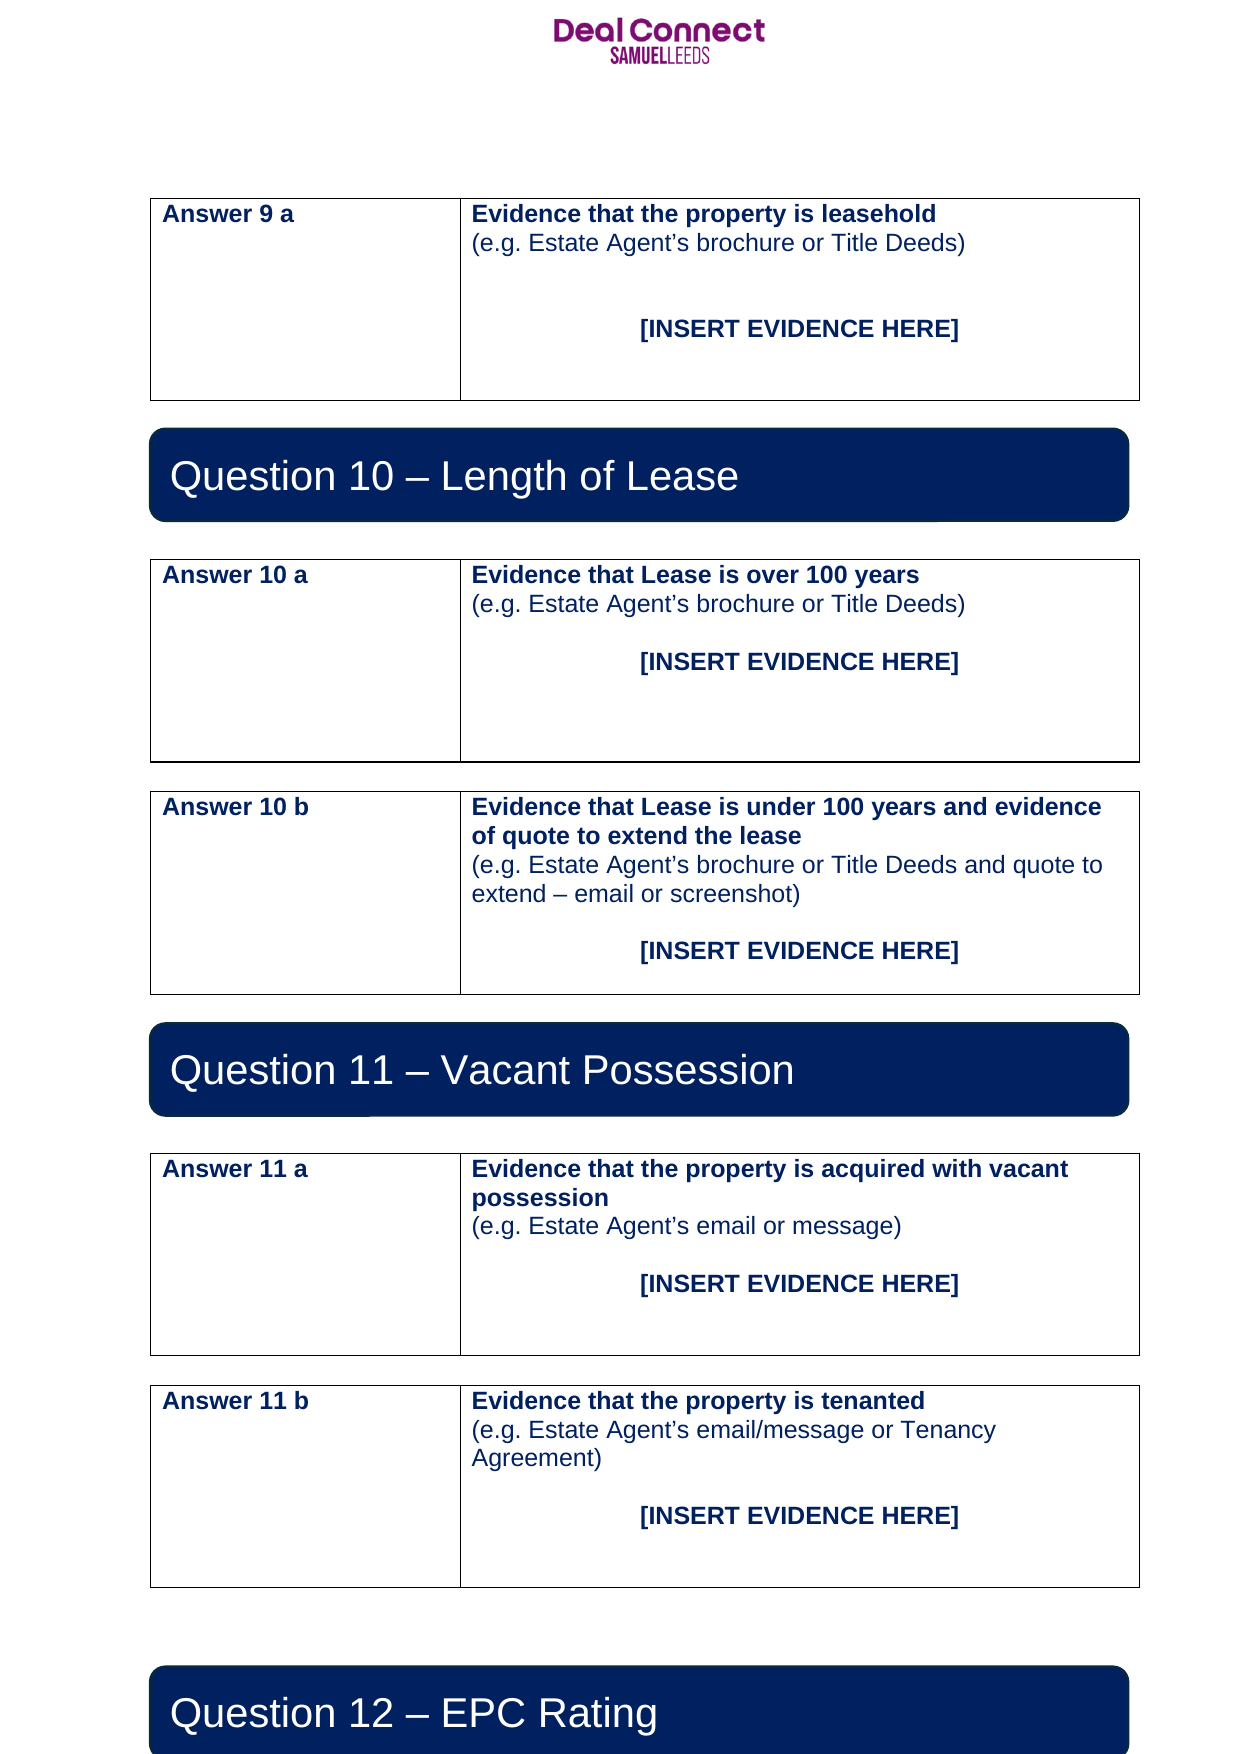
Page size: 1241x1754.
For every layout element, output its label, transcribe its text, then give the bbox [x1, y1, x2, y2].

table_header Answer 9 a [151, 199, 460, 400]
table_header Evidence that Lease is over 100 years (e.g. Estate Agent’s brochure or Title Deeds) [INSERT EVIDENCE HERE] [461, 560, 1139, 761]
table_header Evidence that the property is tenanted (e.g. Estate Agent’s email/message or Tenancy Agreement) [INSERT EVIDENCE HERE] [461, 1386, 1139, 1587]
table_header Evidence that the property is acquired with vacant possession (e.g. Estate Agent’s email or message) [INSERT EVIDENCE HERE] [461, 1154, 1139, 1355]
table_header Answer 10 b [151, 792, 460, 993]
table_header Evidence that Lease is under 100 years and evidence of quote to extend the lease (e.g. Estate Agent’s brochure or Title Deeds and quote to extend – email or screenshot) [INSERT EVIDENCE HERE] [461, 792, 1139, 993]
table_header Evidence that the property is leasehold (e.g. Estate Agent’s brochure or Title Deeds) [INSERT EVIDENCE HERE] [461, 199, 1139, 400]
table_header Answer 11 b [151, 1386, 460, 1587]
picture [545, 12, 774, 69]
table_header Answer 11 a [151, 1154, 460, 1355]
table_header Answer 10 a [151, 560, 460, 761]
